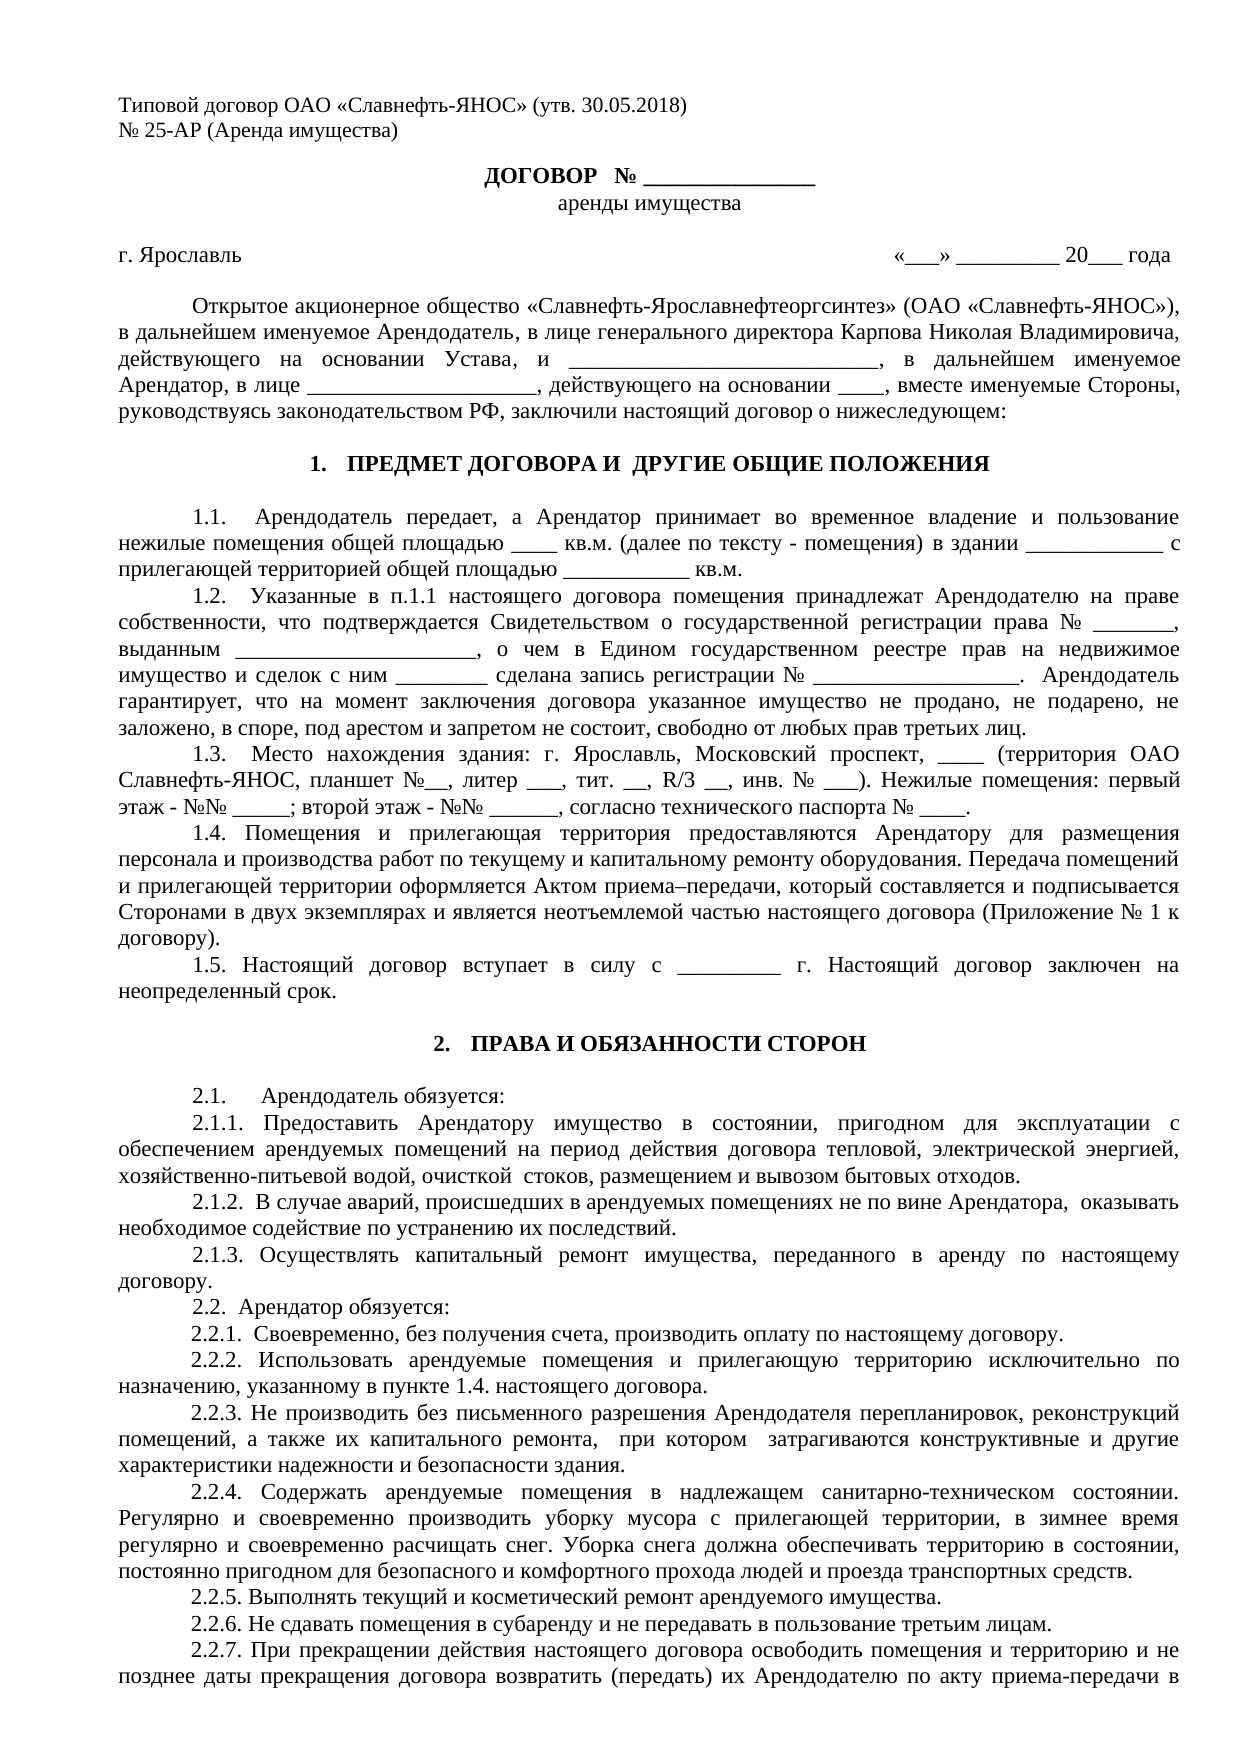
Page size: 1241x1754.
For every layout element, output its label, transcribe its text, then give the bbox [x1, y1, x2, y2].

text 2.2.4. Содержать арендуемые помещения в надлежащем санитарно-техническом состоянии. Регулярно и своевременно производить уборку мусора с прилегающей территории, в зимнее время регулярно и своевременно расчищать снег. Уборка снега должна обеспечивать территорию в состоянии, постоянно пригодном для безопасного и комфортного прохода людей и проезда транспортных средств. [118, 1478, 1181, 1583]
text 1.4. Помещения и прилегающая территория предоставляются Арендатору для размещения персонала и производства работ по текущему и капитальному ремонту оборудования. Передача помещений и прилегающей территории оформляется Актом приема–передачи, который составляется и подписывается Сторонами в двух экземплярах и является неотъемлемой частью настоящего договора (Приложение № 1 к договору). [118, 819, 1181, 951]
title аренды имущества [118, 189, 1181, 215]
text Открытое акционерное общество «Славнефть-Ярославнефтеоргсинтез» (ОАО «Славнефть-ЯНОС»), в дальнейшем именуемое Арендодатель, в лице генерального директора Карпова Николая Владимировича, действующего на основании Устава, и ___________________________, в дальнейшем именуемое Арендатор, в лице ____________________, действующего на основании ____, вместе именуемые Стороны, руководствуясь законодательством РФ, заключили настоящий договор о нижеследующем: [118, 292, 1181, 424]
text 1.2. Указанные в п.1.1 настоящего договора помещения принадлежат Арендодателю на праве собственности, что подтверждается Свидетельством о государственной регистрации права № _______, выданным _____________________, о чем в Едином государственном реестре прав на недвижимое имущество и сделок с ним ________ сделана запись регистрации № __________________. Арендодатель гарантирует, что на момент заключения договора указанное имущество не продано, не подарено, не заложено, в споре, под арестом и запретом не состоит, свободно от любых прав третьих лиц. [118, 582, 1181, 740]
text 2.2.1. Своевременно, без получения счета, производить оплату по настоящему договору. [118, 1320, 1181, 1346]
text 2.1.2. В случае аварий, происшедших в арендуемых помещениях не по вине Арендатора, оказывать необходимое содействие по устранению их последствий. [118, 1188, 1181, 1241]
text 2.1.3. Осуществлять капитальный ремонт имущества, переданного в аренду по настоящему договору. [118, 1241, 1181, 1293]
text 2.2.5. Выполнять текущий и косметический ремонт арендуемого имущества. [118, 1583, 1181, 1610]
text 2.1.1. Предоставить Арендатору имущество в состоянии, пригодном для эксплуатации с обеспечением арендуемых помещений на период действия договора тепловой, электрической энергией, хозяйственно-питьевой водой, очисткой стоков, размещением и вывозом бытовых отходов. [118, 1109, 1181, 1188]
text 2.1. Арендодатель обязуется: [118, 1083, 1181, 1109]
text 1.3. Место нахождения здания: г. Ярославль, Московский проспект, ____ (территория ОАО Славнефть-ЯНОС, планшет №__, литер ___, тит. __, R/3 __, инв. № ___). Нежилые помещения: первый этаж - №№ _____; второй этаж - №№ ______, согласно технического паспорта № ____. [118, 740, 1181, 819]
text 1.1. Арендодатель передает, а Арендатор принимает во временное владение и пользование нежилые помещения общей площадью ____ кв.м. (далее по тексту - помещения) в здании ____________ с прилегающей территорией общей площадью ___________ кв.м. [118, 503, 1181, 582]
text 2.2. Арендатор обязуется: [118, 1293, 1181, 1320]
list ПРАВА И ОБЯЗАННОСТИ СТОРОН [118, 1030, 1181, 1056]
text г. Ярославль «___» _________ 20___ года [118, 242, 1181, 268]
title ДОГОВОР № _______________ [118, 162, 1181, 189]
text 2.2.3. Не производить без письменного разрешения Арендодателя перепланировок, реконструкций помещений, а также их капитального ремонта, при котором затрагиваются конструктивные и другие характеристики надежности и безопасности здания. [118, 1399, 1181, 1478]
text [118, 1636, 1181, 1689]
list ПРЕДМЕТ ДОГОВОРА И ДРУГИЕ ОБЩИЕ ПОЛОЖЕНИЯ [118, 450, 1181, 476]
text 1.5. Настоящий договор вступает в силу с _________ г. Настоящий договор заключен на неопределенный срок. [118, 951, 1181, 1003]
text 2.2.6. Не сдавать помещения в субаренду и не передавать в пользование третьим лицам. [118, 1610, 1181, 1636]
text 2.2.2. Использовать арендуемые помещения и прилегающую территорию исключительно по назначению, указанному в пункте 1.4. настоящего договора. [118, 1346, 1181, 1399]
